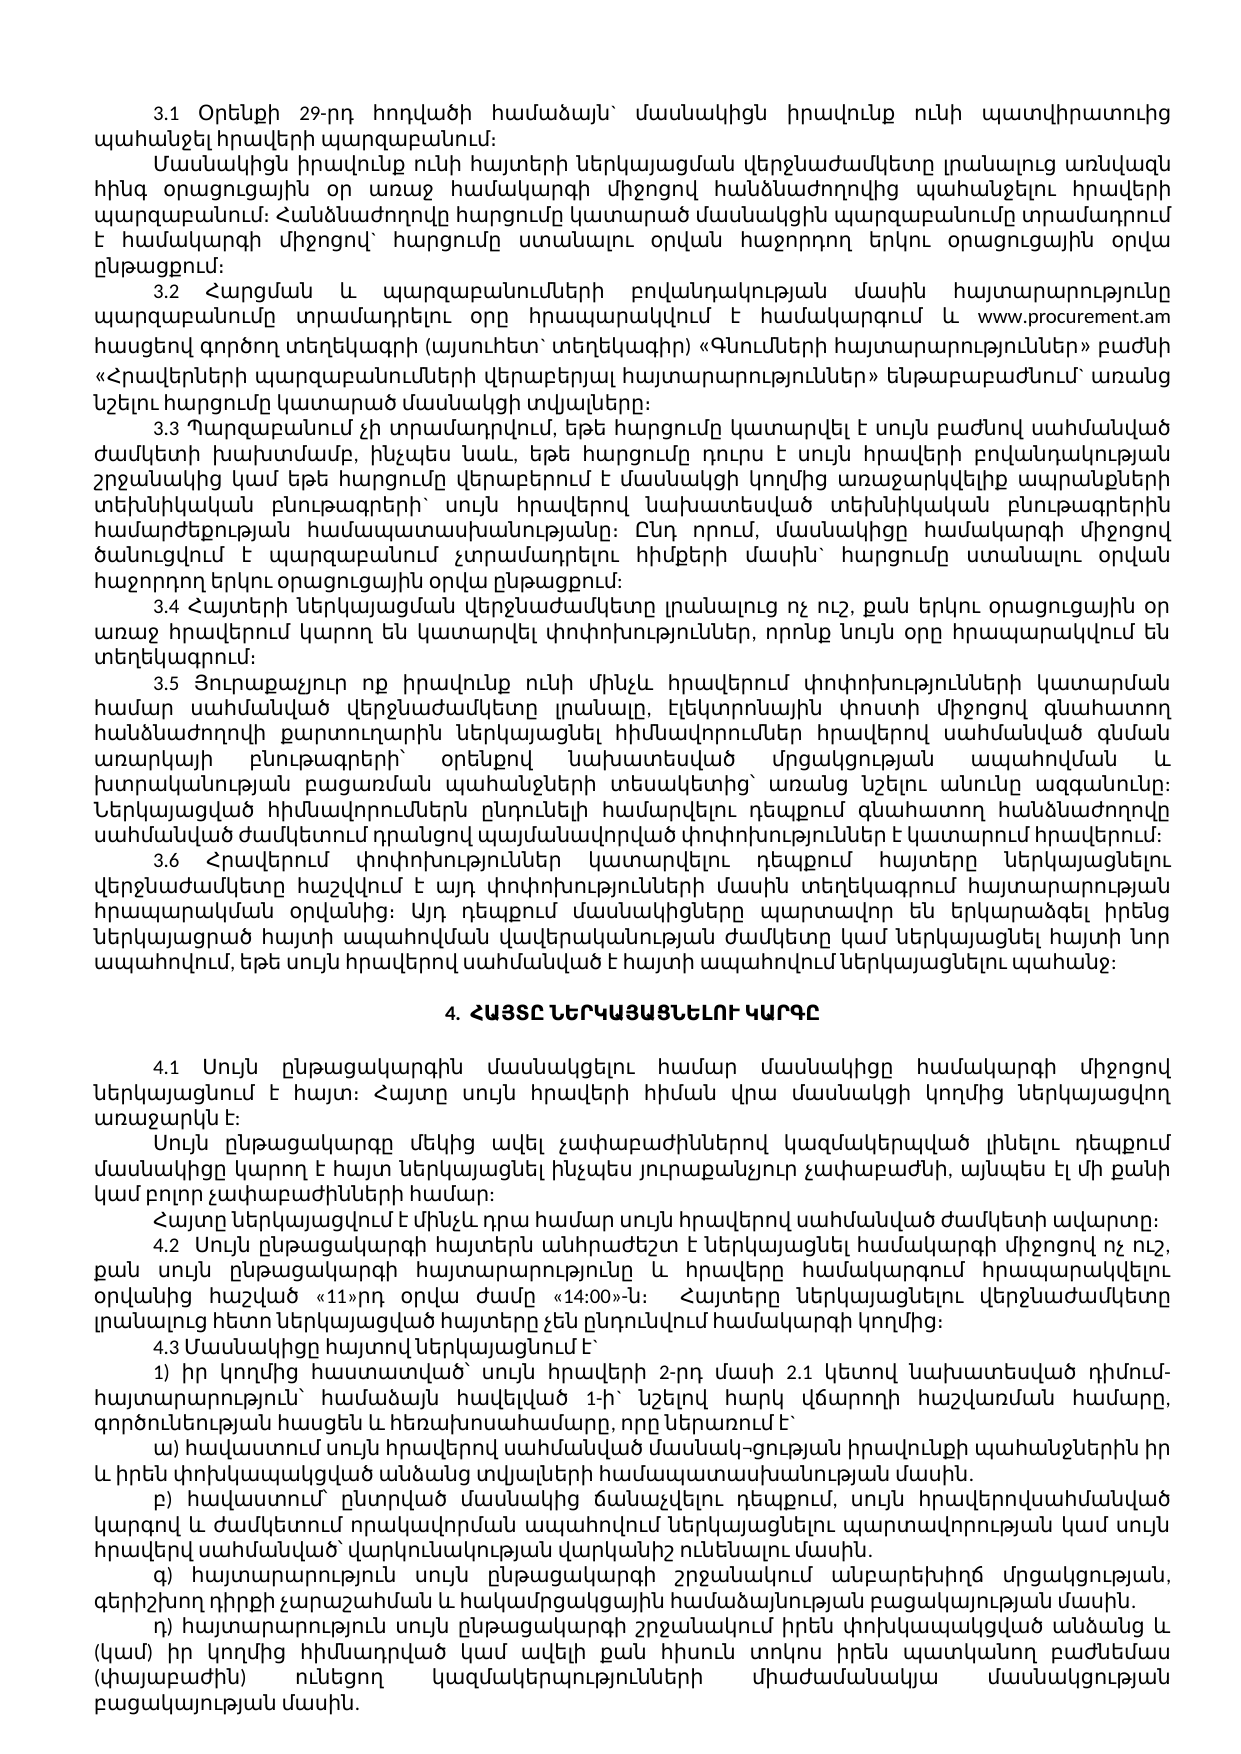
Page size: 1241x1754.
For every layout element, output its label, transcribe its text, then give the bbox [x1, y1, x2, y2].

text 3.3 Պարզաբանում չի տրամադրվում, եթե հարցումը կատարվել է սույն բաժնով սահմանված ժամկետի խախտմամբ, ինչպես նաև, եթե հարցումը դուրս է սույն հրավերի բովանդակության շրջանակից կամ եթե հարցումը վերաբերում է մասնակցի կողմից առաջարկվելիք ապրանքների տեխնիկական բնութագրերի` սույն հրավերով նախատեսված տեխնիկական բնութագրերին համարժեքության համապատասխանությանը։ Ընդ որում, մասնակիցը համակարգի միջոցով ծանուցվում է պարզաբանում չտրամադրելու հիմքերի մասին` հարցումը ստանալու օրվան հաջորդող երկու օրացուցային օրվա ընթացքում: [94, 416, 1171, 593]
text 3.5 Յուրաքաչյուր ոք իրավունք ունի մինչև հրավերում փոփոխությունների կատարման համար սահմանված վերջնաժամկետը լրանալը, էլեկտրոնային փոստի միջոցով գնահատող հանձնաժողովի քարտուղարին ներկայացնել հիմնավորումներ հրավերով սահմանված գնման առարկայի բնութագրերի՝ օրենքով նախատեսված մրցակցության ապահովման և խտրականության բացառման պահանջների տեսակետից՝ առանց նշելու անունը ազգանունը: Ներկայացված հիմնավորումներն ընդունելի համարվելու դեպքում գնահատող հանձնաժողովը սահմանված ժամկետում դրանցով պայմանավորված փոփոխություններ է կատարում հրավերում: [94, 670, 1171, 848]
text Սույն ընթացակարգը մեկից ավել չափաբաժիններով կազմակերպված լինելու դեպքում մասնակիցը կարող է հայտ ներկայացնել ինչպես յուրաքանչյուր չափաբաժնի, այնպես էլ մի քանի կամ բոլոր չափաբաժինների համար: [94, 1131, 1171, 1207]
text 1) իր կողմից հաստատված՝ սույն հրավերի 2-րդ մասի 2.1 կետով նախատեսված դիմում-հայտարարություն՝ համաձայն հավելված 1-ի` նշելով հարկ վճարողի հաշվառման համարը, գործունեության հասցեն և հեռախոսահամարը, որը ներառում է` [94, 1359, 1171, 1436]
text 4.2 Սույն ընթացակարգի հայտերն անհրաժեշտ է ներկայացնել համակարգի միջոցով ոչ ուշ, քան սույն ընթացակարգի հայտարարությունը և հրավերը համակարգում հրապարակվելու օրվանից հաշված «11»րդ օրվա ժամը «14:00»-ն։ Հայտերը ներկայացնելու վերջնաժամկետը լրանալուց հետո ներկայացված հայտերը չեն ընդունվում համակարգի կողմից։ [94, 1232, 1171, 1334]
text ա) հավաստում սույն հրավերով սահմանված մասնակ¬ցության իրավունքի պահանջներին իր և իրեն փոխկապակցված անձանց տվյալների համապատասխանության մասին. [94, 1436, 1171, 1486]
text 4.3 Մասնակիցը հայտով ներկայացնում է` [94, 1334, 1171, 1359]
text Մասնակիցն իրավունք ունի հայտերի ներկայացման վերջնաժամկետը լրանալուց առնվազն հինգ օրացուցային օր առաջ համակարգի միջոցով հանձնաժողովից պահանջելու հրավերի պարզաբանում։ Հանձնաժողովը հարցումը կատարած մասնակցին պարզաբանումը տրամադրում է համակարգի միջոցով` հարցումը ստանալու օրվան հաջորդող երկու օրացուցային օրվա ընթացքում։ [94, 151, 1171, 278]
text 4.1 Սույն ընթացակարգին մասնակցելու համար մասնակիցը համակարգի միջոցով ներկայացնում է հայտ։ Հայտը սույն հրավերի հիման վրա մասնակցի կողմից ներկայացվող առաջարկն է: [94, 1054, 1171, 1131]
text Հայտը ներկայացվում է մինչև դրա համար սույն հրավերով սահմանված ժամկետի ավարտը։ [94, 1207, 1171, 1232]
text 3.6 Հրավերում փոփոխություններ կատարվելու դեպքում հայտերը ներկայացնելու վերջնաժամկետը հաշվվում է այդ փոփոխությունների մասին տեղեկագրում հայտարարության հրապարակման օրվանից։ Այդ դեպքում մասնակիցները պարտավոր են երկարաձգել իրենց ներկայացրած հայտի ապահովման վավերականության ժամկետը կամ ներկայացնել հայտի նոր ապահովում, եթե սույն հրավերով սահմանված է հայտի ապահովում ներկայացնելու պահանջ: [94, 848, 1171, 975]
text 3.4 Հայտերի ներկայացման վերջնաժամկետը լրանալուց ոչ ուշ, քան երկու օրացուցային օր առաջ հրավերում կարող են կատարվել փոփոխություններ, որոնք նույն օրը հրապարակվում են տեղեկագրում։ [94, 593, 1171, 670]
text դ) հայտարարություն սույն ընթացակարգի շրջանակում իրեն փոխկապակցված անձանց և (կամ) իր կողմից հիմնադրված կամ ավելի քան հիսուն տոկոս իրեն պատկանող բաժնեմաս (փայաբաժին) ունեցող կազմակերպությունների միաժամանակյա մասնակցության բացակայության մասին. [94, 1613, 1171, 1715]
text գ) հայտարարություն սույն ընթացակարգի շրջանակում անբարեխիղճ մրցակցության, գերիշխող դիրքի չարաշահման և հակամրցակցային համաձայնության բացակայության մասին. [94, 1563, 1171, 1613]
text 4. ՀԱՅՏԸ ՆԵՐԿԱՅԱՑՆԵԼՈՒ ԿԱՐԳԸ [94, 1000, 1171, 1026]
text 3.2 Հարցման և պարզաբանումների բովանդակության մասին հայտարարությունը պարզաբանումը տրամադրելու օրը հրապարակվում է համակարգում և www.procurement.am հասցեով գործող տեղեկագրի (այսուհետ` տեղեկագիր) «Գնումների հայտարարություններ» բաժնի «Հրավերների պարզաբանումների վերաբերյալ հայտարարություններ» ենթաբաբաժնում` առանց նշելու հարցումը կատարած մասնակցի տվյալները։ [94, 278, 1171, 416]
text բ) հավաստում՝ ընտրված մասնակից ճանաչվելու դեպքում, սույն հրավերովսահմանված կարգով և ժամկետում որակավորման ապահովում ներկայացնելու պարտավորության կամ սույն հրավերվ սահմանված՝ վարկունակության վարկանիշ ունենալու մասին. [94, 1486, 1171, 1563]
text 3.1 Օրենքի 29-րդ հոդվածի համաձայն` մասնակիցն իրավունք ունի պատվիրատուից պահանջել հրավերի պարզաբանում։ [94, 100, 1171, 151]
